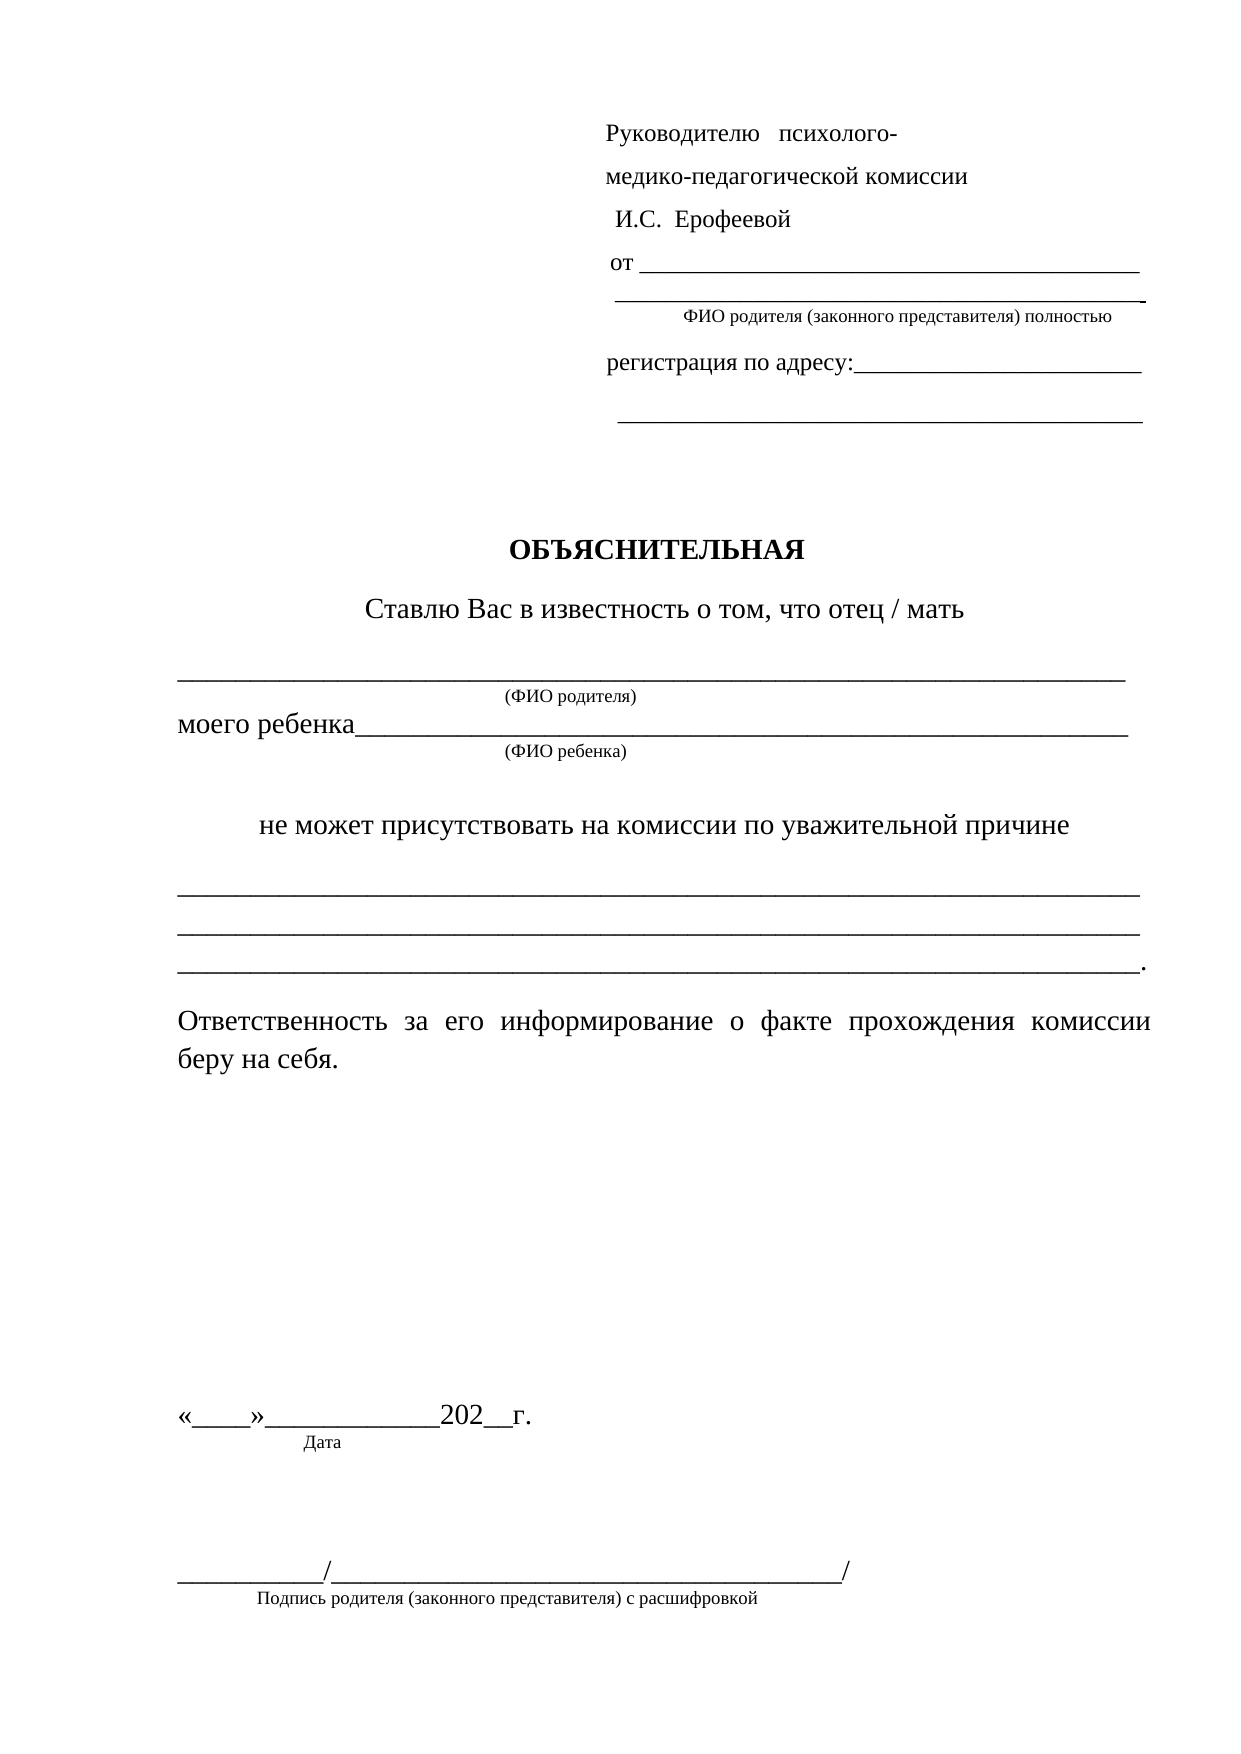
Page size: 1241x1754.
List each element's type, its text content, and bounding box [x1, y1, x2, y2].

text Ответственность за его информирование о факте прохождения комиссии беру на себя. [177, 1003, 1152, 1075]
text (ФИО родителя) [177, 684, 1152, 706]
text Ставлю Вас в известность о том, что отец / мать [177, 592, 1152, 625]
text ФИО родителя (законного представителя) полностью [177, 305, 1152, 327]
text Дата [177, 1431, 1152, 1452]
text _________________________________________________________________ [177, 651, 1152, 684]
text И.С. Ерофеевой [177, 204, 1152, 233]
text «____»____________202__г. [177, 1397, 1152, 1431]
text моего ребенка_____________________________________________________ [177, 706, 1152, 739]
text ОБЪЯСНИТЕЛЬНАЯ [177, 532, 1152, 566]
text не может присутствовать на комиссии по уважительной причине [177, 807, 1152, 840]
text __________________________________________ [177, 397, 1152, 426]
text медико-педагогической комиссии [177, 161, 1152, 190]
text __________________________________________ [177, 276, 1152, 305]
text (ФИО ребенка) [177, 739, 1152, 761]
text Подпись родителя (законного представителя) с расшифровкой [177, 1587, 1152, 1608]
text от ________________________________________ [177, 247, 1152, 276]
text ______________________________________________________________________________________________________________________________________________________________________________________________________. [177, 866, 1152, 977]
text регистрация по адресу:_______________________ [177, 347, 1152, 376]
text Руководителю психолого- [177, 118, 1152, 147]
text __________/___________________________________/ [177, 1553, 1152, 1587]
